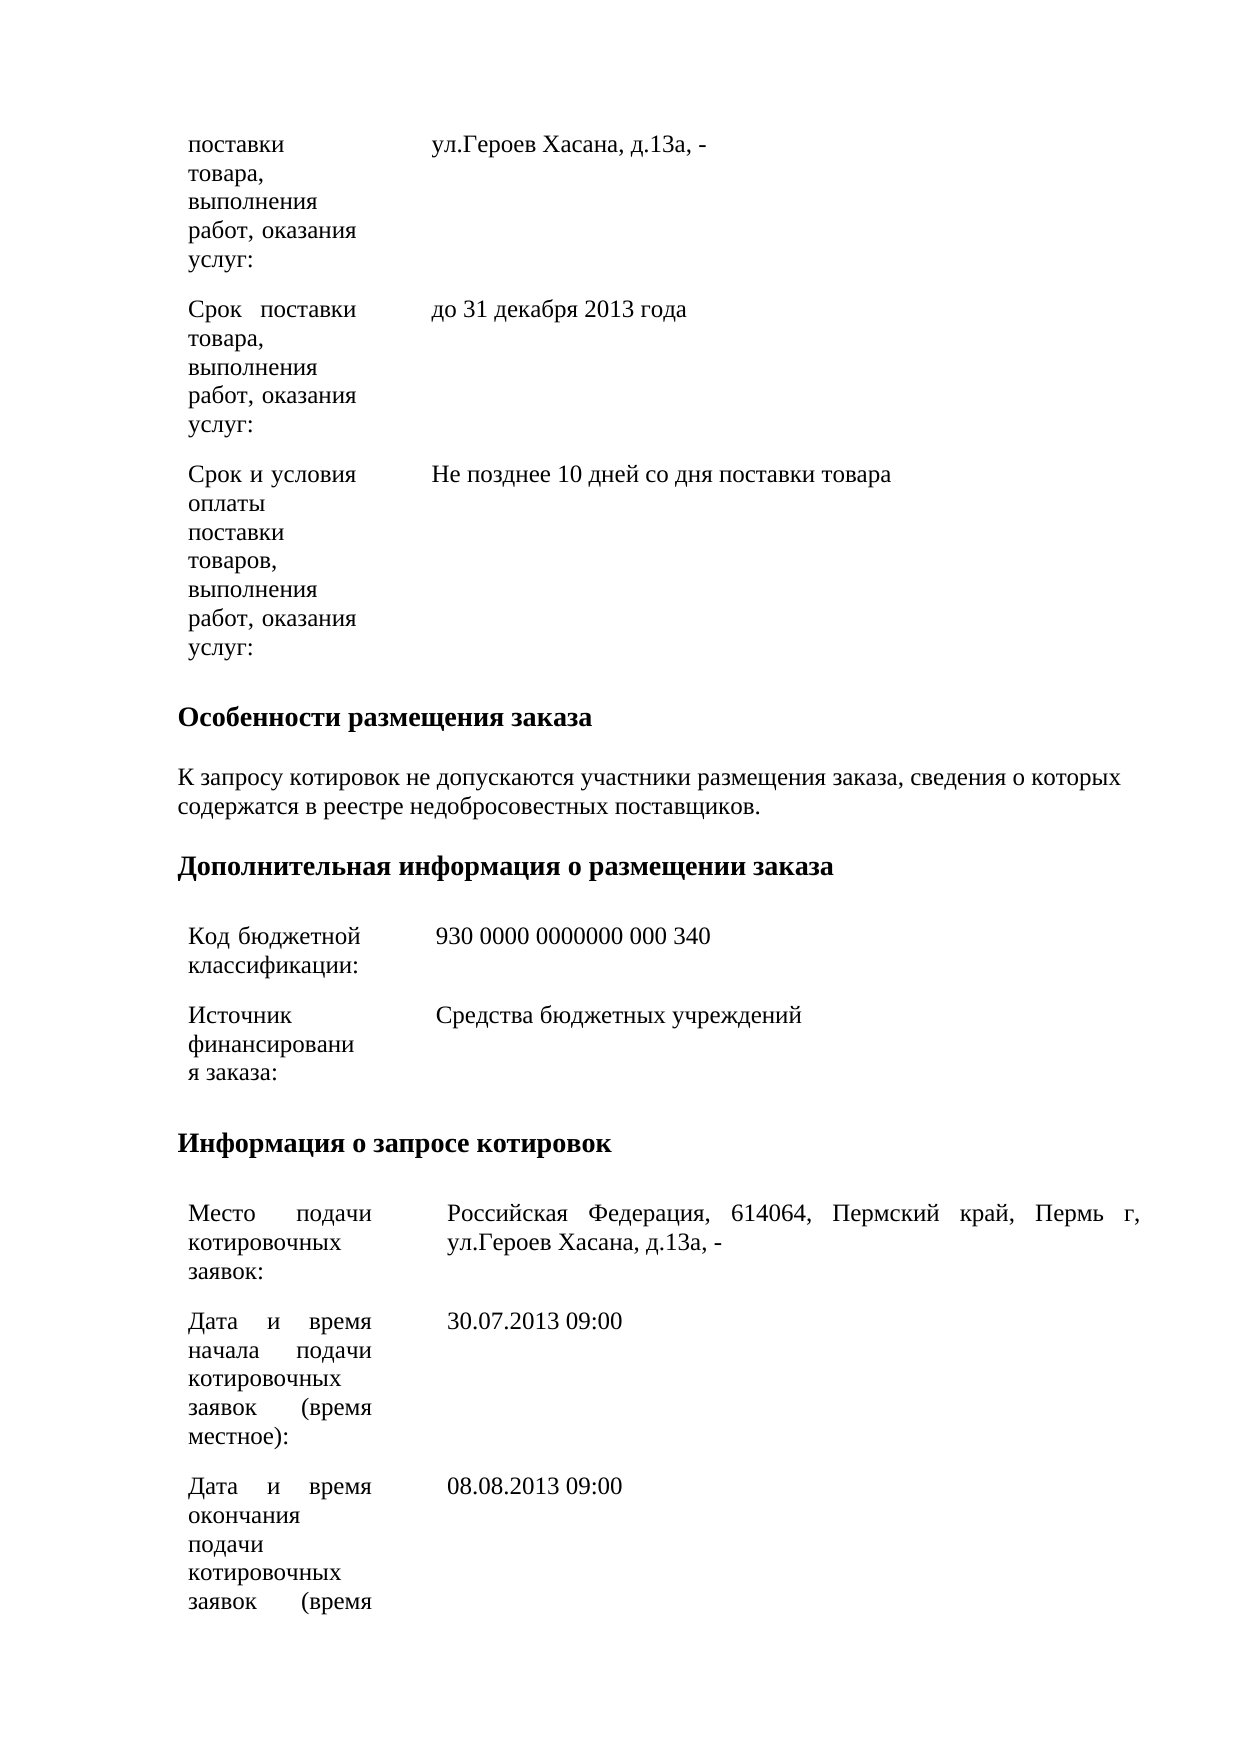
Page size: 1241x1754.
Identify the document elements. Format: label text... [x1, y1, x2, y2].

text К запросу котировок не допускаются участники размещения заказа, сведения о которых содержатся в реестре недобросовестных поставщиков. [177, 762, 1152, 819]
table_cell Источник финансирования заказа: [177, 989, 425, 1097]
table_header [421, 118, 1152, 283]
table_cell Средства бюджетных учреждений [425, 989, 1152, 1097]
table_header Место подачи котировочных заявок: [177, 1188, 436, 1295]
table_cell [177, 1461, 436, 1626]
table_header Российская Федерация, 614064, Пермский край, Пермь г, ул.Героев Хасана, д.13а, - [436, 1188, 1152, 1295]
table_cell 30.07.2013 09:00 [436, 1295, 1152, 1461]
table_cell Срок поставки товара, выполнения работ, оказания услуг: [177, 283, 421, 448]
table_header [177, 118, 421, 283]
table_cell Не позднее 10 дней со дня поставки товара [421, 449, 1152, 671]
text Дополнительная информация о размещении заказа [177, 849, 1152, 881]
table_cell до 31 декабря 2013 года [421, 283, 1152, 448]
table_cell Срок и условия оплаты поставки товаров, выполнения работ, оказания услуг: [177, 449, 421, 671]
text Особенности размещения заказа [177, 700, 1152, 733]
table_cell Дата и время начала подачи котировочных заявок (время местное): [177, 1295, 436, 1461]
text Информация о запросе котировок [177, 1126, 1152, 1158]
table_cell 08.08.2013 09:00 [436, 1461, 1152, 1626]
table_header Код бюджетной классификации: [177, 910, 425, 989]
table_header 930 0000 0000000 000 340 [425, 910, 1152, 989]
